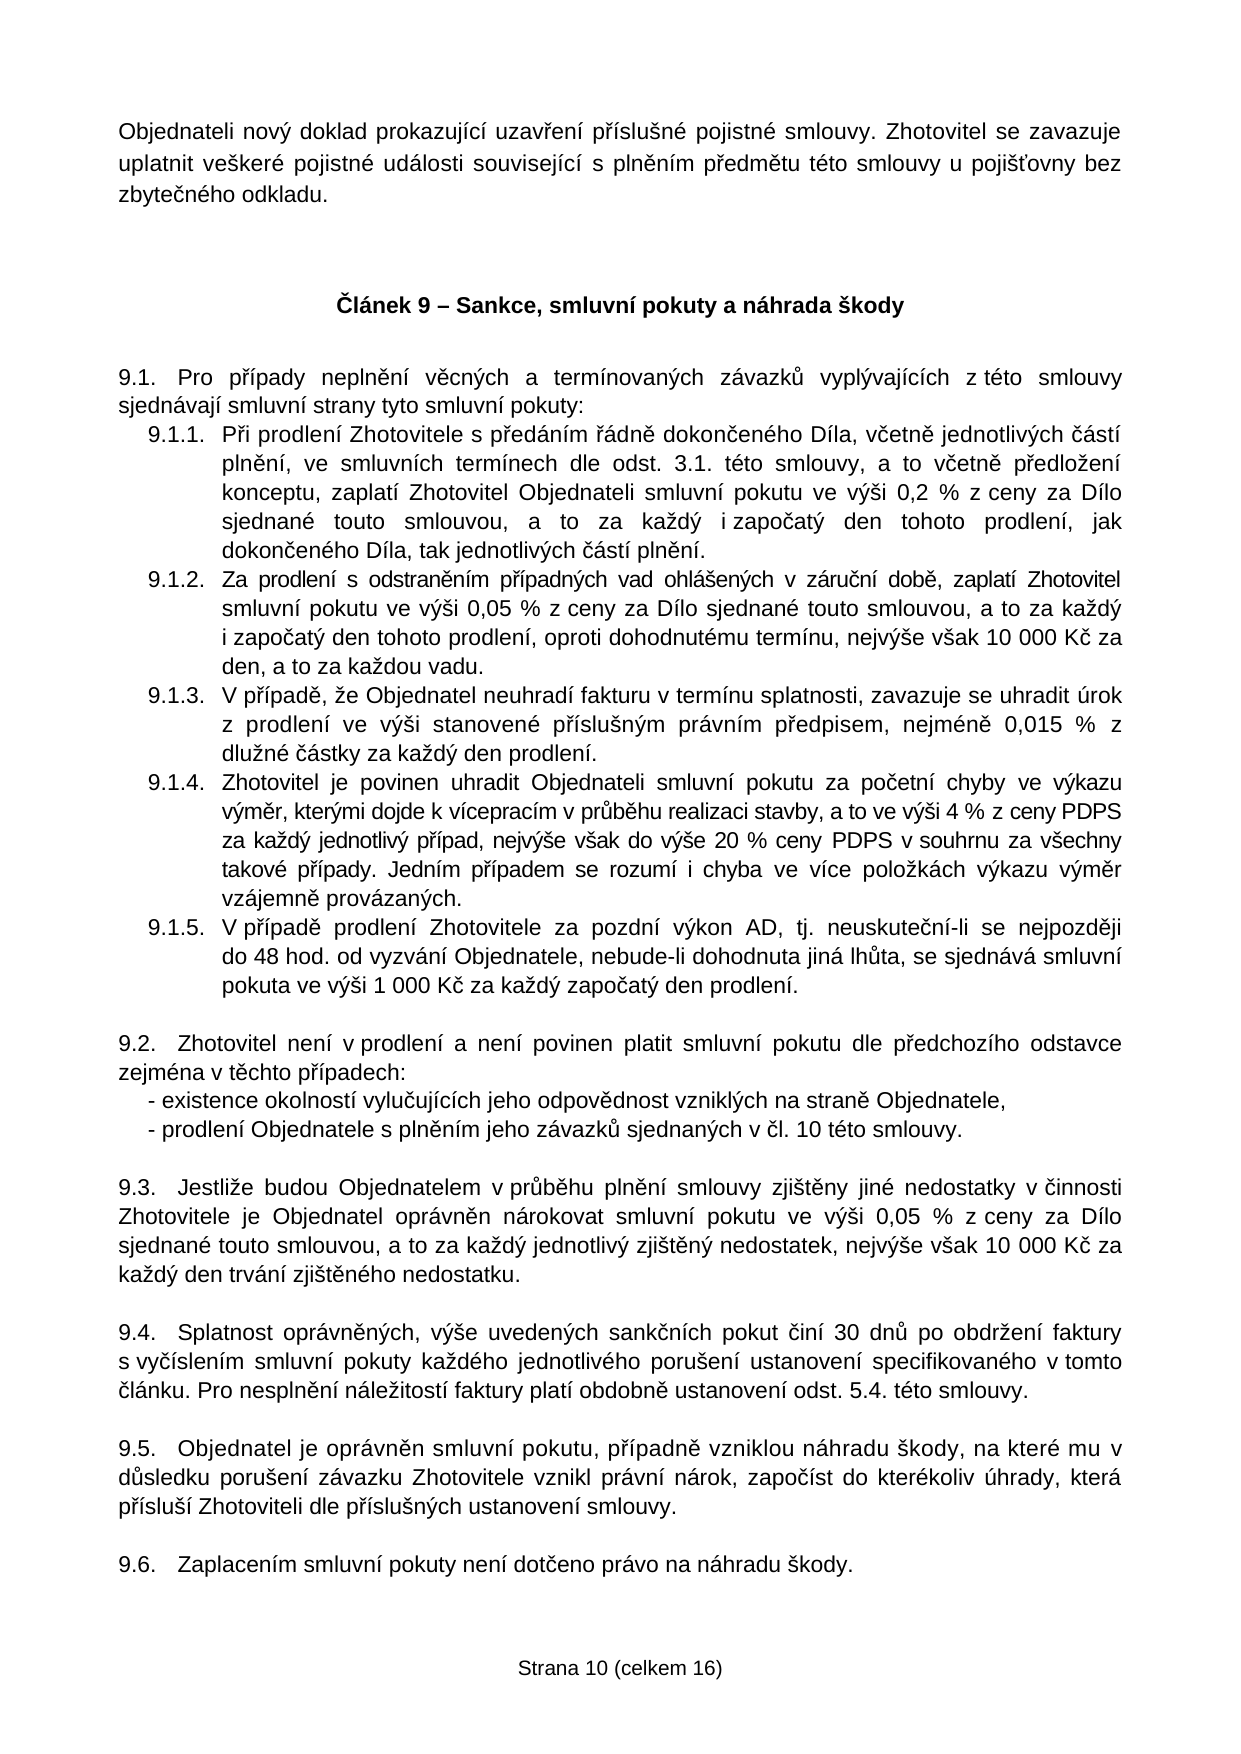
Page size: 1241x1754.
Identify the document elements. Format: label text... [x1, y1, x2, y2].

text Článek 9 – Sankce, smluvní pokuty a náhrada škody [118, 292, 1122, 318]
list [118, 118, 1122, 208]
list V případě prodlení Zhotovitele za pozdní výkon AD, tj. neuskuteční-li se nejpozději do 48 hod. od vyzvání Objednatele, nebude-li dohodnuta jiná lhůta, se sjednává smluvní pokuta ve výši 1 000 Kč za každý započatý den prodlení. [148, 914, 1122, 998]
list Při prodlení Zhotovitele s předáním řádně dokončeného Díla, včetně jednotlivých částí plnění, ve smluvních termínech dle odst. 3.1. této smlouvy, a to včetně předložení konceptu, zaplatí Zhotovitel Objednateli smluvní pokutu ve výši 0,2 % z ceny za Dílo sjednané touto smlouvou, a to za každý i započatý den tohoto prodlení, jak dokončeného Díla, tak jednotlivých částí plnění. [148, 421, 1122, 563]
list Objednatel je oprávněn smluvní pokutu, případně vzniklou náhradu škody, na které mu v důsledku porušení závazku Zhotovitele vznikl právní nárok, započíst do kterékoliv úhrady, která přísluší Zhotoviteli dle příslušných ustanovení smlouvy. [118, 1435, 1122, 1519]
list V případě, že Objednatel neuhradí fakturu v termínu splatnosti, zavazuje se uhradit úrok z prodlení ve výši stanovené příslušným právním předpisem, nejméně 0,015 % z dlužné částky za každý den prodlení. [148, 682, 1122, 766]
list Zaplacením smluvní pokuty není dotčeno právo na náhradu škody. [118, 1551, 1122, 1577]
text - prodlení Objednatele s plněním jeho závazků sjednaných v čl. 10 této smlouvy. [118, 1116, 1111, 1143]
list Zhotovitel je povinen uhradit Objednateli smluvní pokutu za početní chyby ve výkazu výměr, kterými dojde k vícepracím v průběhu realizaci stavby, a to ve výši 4 % z ceny PDPS za každý jednotlivý případ, nejvýše však do výše 20 % ceny PDPS v souhrnu za všechny takové případy. Jedním případem se rozumí i chyba ve více položkách výkazu výměr vzájemně provázaných. [148, 769, 1122, 911]
list Zhotovitel není v prodlení a není povinen platit smluvní pokutu dle předchozího odstavce zejména v těchto případech: [118, 1029, 1122, 1085]
text - existence okolností vylučujících jeho odpovědnost vzniklých na straně Objednatele, [118, 1087, 1111, 1114]
list Pro případy neplnění věcných a termínovaných závazků vyplývajících z této smlouvy sjednávají smluvní strany tyto smluvní pokuty: [118, 363, 1122, 419]
list Za prodlení s odstraněním případných vad ohlášených v záruční době, zaplatí Zhotovitel smluvní pokutu ve výši 0,05 % z ceny za Dílo sjednané touto smlouvou, a to za každý i započatý den tohoto prodlení, oproti dohodnutému termínu, nejvýše však 10 000 Kč za den, a to za každou vadu. [148, 566, 1122, 679]
list Splatnost oprávněných, výše uvedených sankčních pokut činí 30 dnů po obdržení faktury s vyčíslením smluvní pokuty každého jednotlivého porušení ustanovení specifikovaného v tomto článku. Pro nesplnění náležitostí faktury platí obdobně ustanovení odst. 5.4. této smlouvy. [118, 1319, 1122, 1403]
list Jestliže budou Objednatelem v průběhu plnění smlouvy zjištěny jiné nedostatky v činnosti Zhotovitele je Objednatel oprávněn nárokovat smluvní pokutu ve výši 0,05 % z ceny za Dílo sjednané touto smlouvou, a to za každý jednotlivý zjištěný nedostatek, nejvýše však 10 000 Kč za každý den trvání zjištěného nedostatku. [118, 1174, 1122, 1287]
